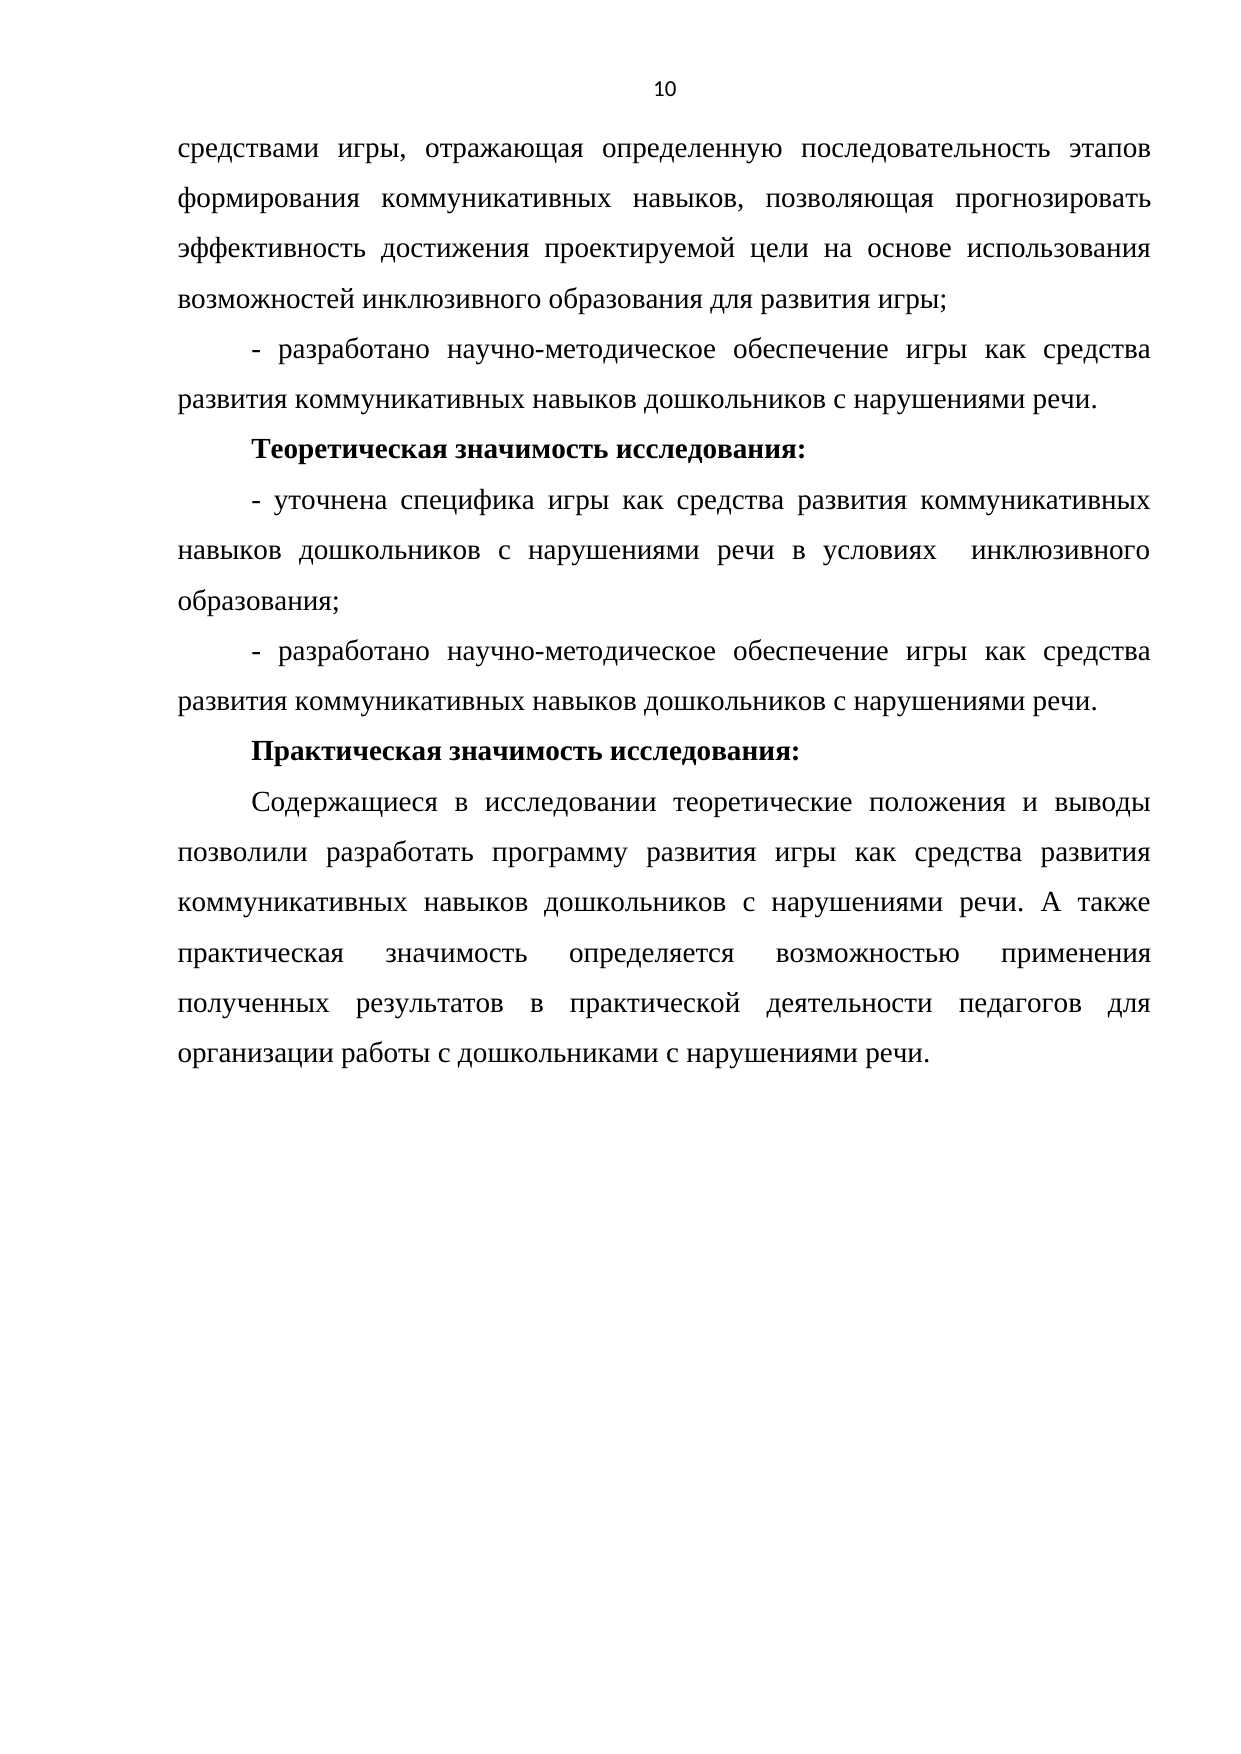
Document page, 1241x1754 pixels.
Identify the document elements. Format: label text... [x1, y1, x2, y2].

text Теоретическая значимость исследования: [177, 432, 1152, 465]
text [177, 130, 1152, 314]
text Содержащиеся в исследовании теоретические положения и выводы позволили разработать программу развития игры как средства развития коммуникативных навыков дошкольников с нарушениями речи. А также практическая значимость определяется возможностью применения полученных результатов в практической деятельности педагогов для организации работы с дошкольниками с нарушениями речи. [177, 784, 1152, 1069]
text - разработано научно-методическое обеспечение игры как средства развития коммуникативных навыков дошкольников с нарушениями речи. [177, 633, 1152, 717]
text Практическая значимость исследования: [177, 733, 1152, 767]
text - разработано научно-методическое обеспечение игры как средства развития коммуникативных навыков дошкольников с нарушениями речи. [177, 331, 1152, 415]
text - уточнена специфика игры как средства развития коммуникативных навыков дошкольников с нарушениями речи в условиях инклюзивного образования; [177, 482, 1152, 616]
